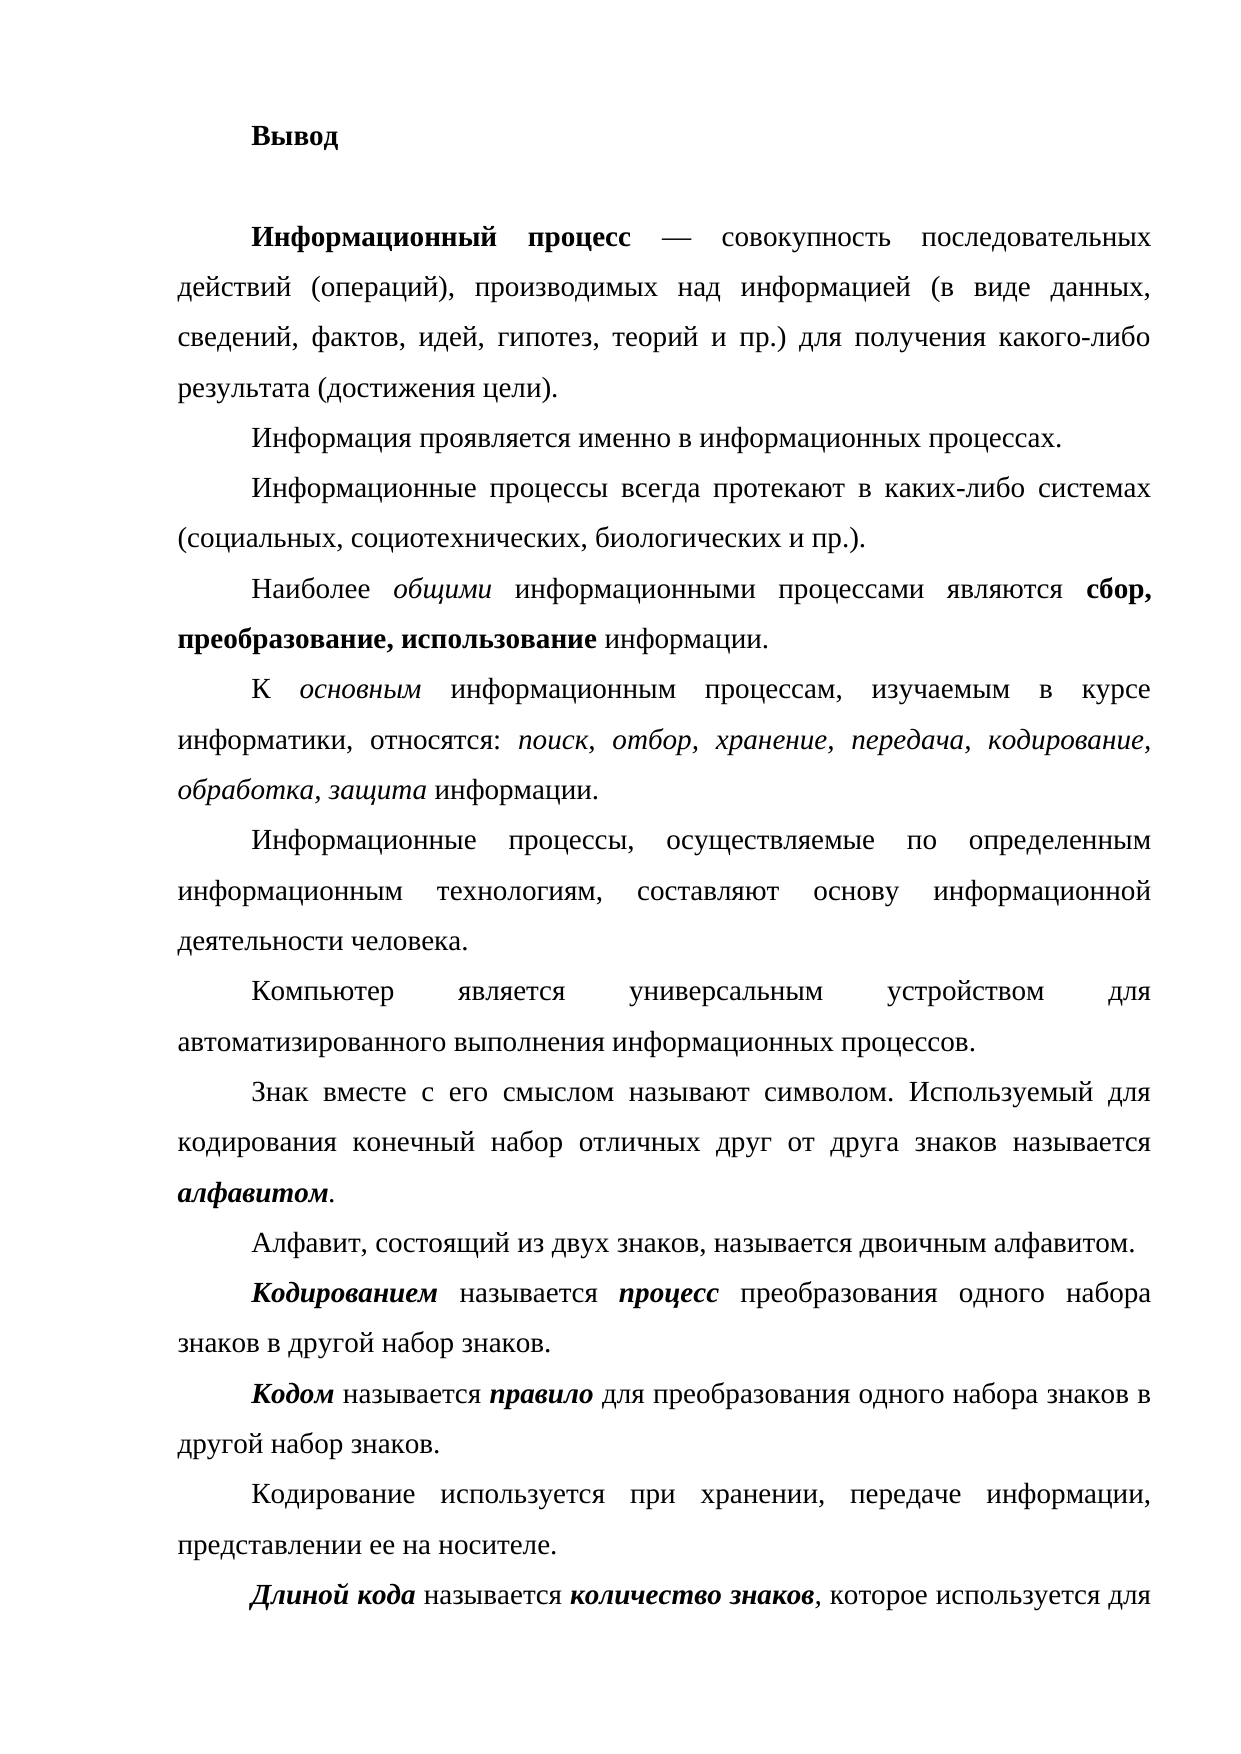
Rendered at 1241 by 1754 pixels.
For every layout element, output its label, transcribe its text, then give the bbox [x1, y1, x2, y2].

text Вывод [177, 118, 1152, 152]
text Компьютер является универсальным устройством для автоматизированного выполнения информационных процессов. [177, 973, 1152, 1057]
text К основным информационным процессам, изучаемым в курсе информатики, относятся: поиск, отбор, хранение, передача, кодирование, обработка, защита информации. [177, 672, 1152, 806]
text Алфавит, состоящий из двух знаков, называется двоичным алфавитом. [177, 1225, 1152, 1258]
text Кодом называется правило для преобразования одного набора знаков в другой набор знаков. [177, 1376, 1152, 1460]
text Информация проявляется именно в информационных процессах. [177, 420, 1152, 453]
text Кодированием называется процесс преобразования одного набора знаков в другой набор знаков. [177, 1275, 1152, 1359]
text Кодирование используется при хранении, передаче информации, представлении ее на носителе. [177, 1477, 1152, 1560]
text Наиболее общими информационными процессами являются сбор, преобразование, использование информации. [177, 571, 1152, 655]
text Знак вместе с его смыслом называют символом. Используемый для кодирования конечный набор отличных друг от друга знаков называется алфавитом. [177, 1074, 1152, 1208]
text Информационный процесс — совокупность последовательных действий (операций), производимых над информацией (в виде данных, сведений, фактов, идей, гипотез, теорий и пр.) для получения какого-либо результата (достижения цели). [177, 219, 1152, 403]
text Информационные процессы всегда протекают в каких-либо системах (социальных, социотехнических, биологических и пр.). [177, 470, 1152, 554]
text Информационные процессы, осуществляемые по определенным информационным технологиям, составляют основу информационной деятельности человека. [177, 822, 1152, 957]
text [177, 1577, 1152, 1611]
